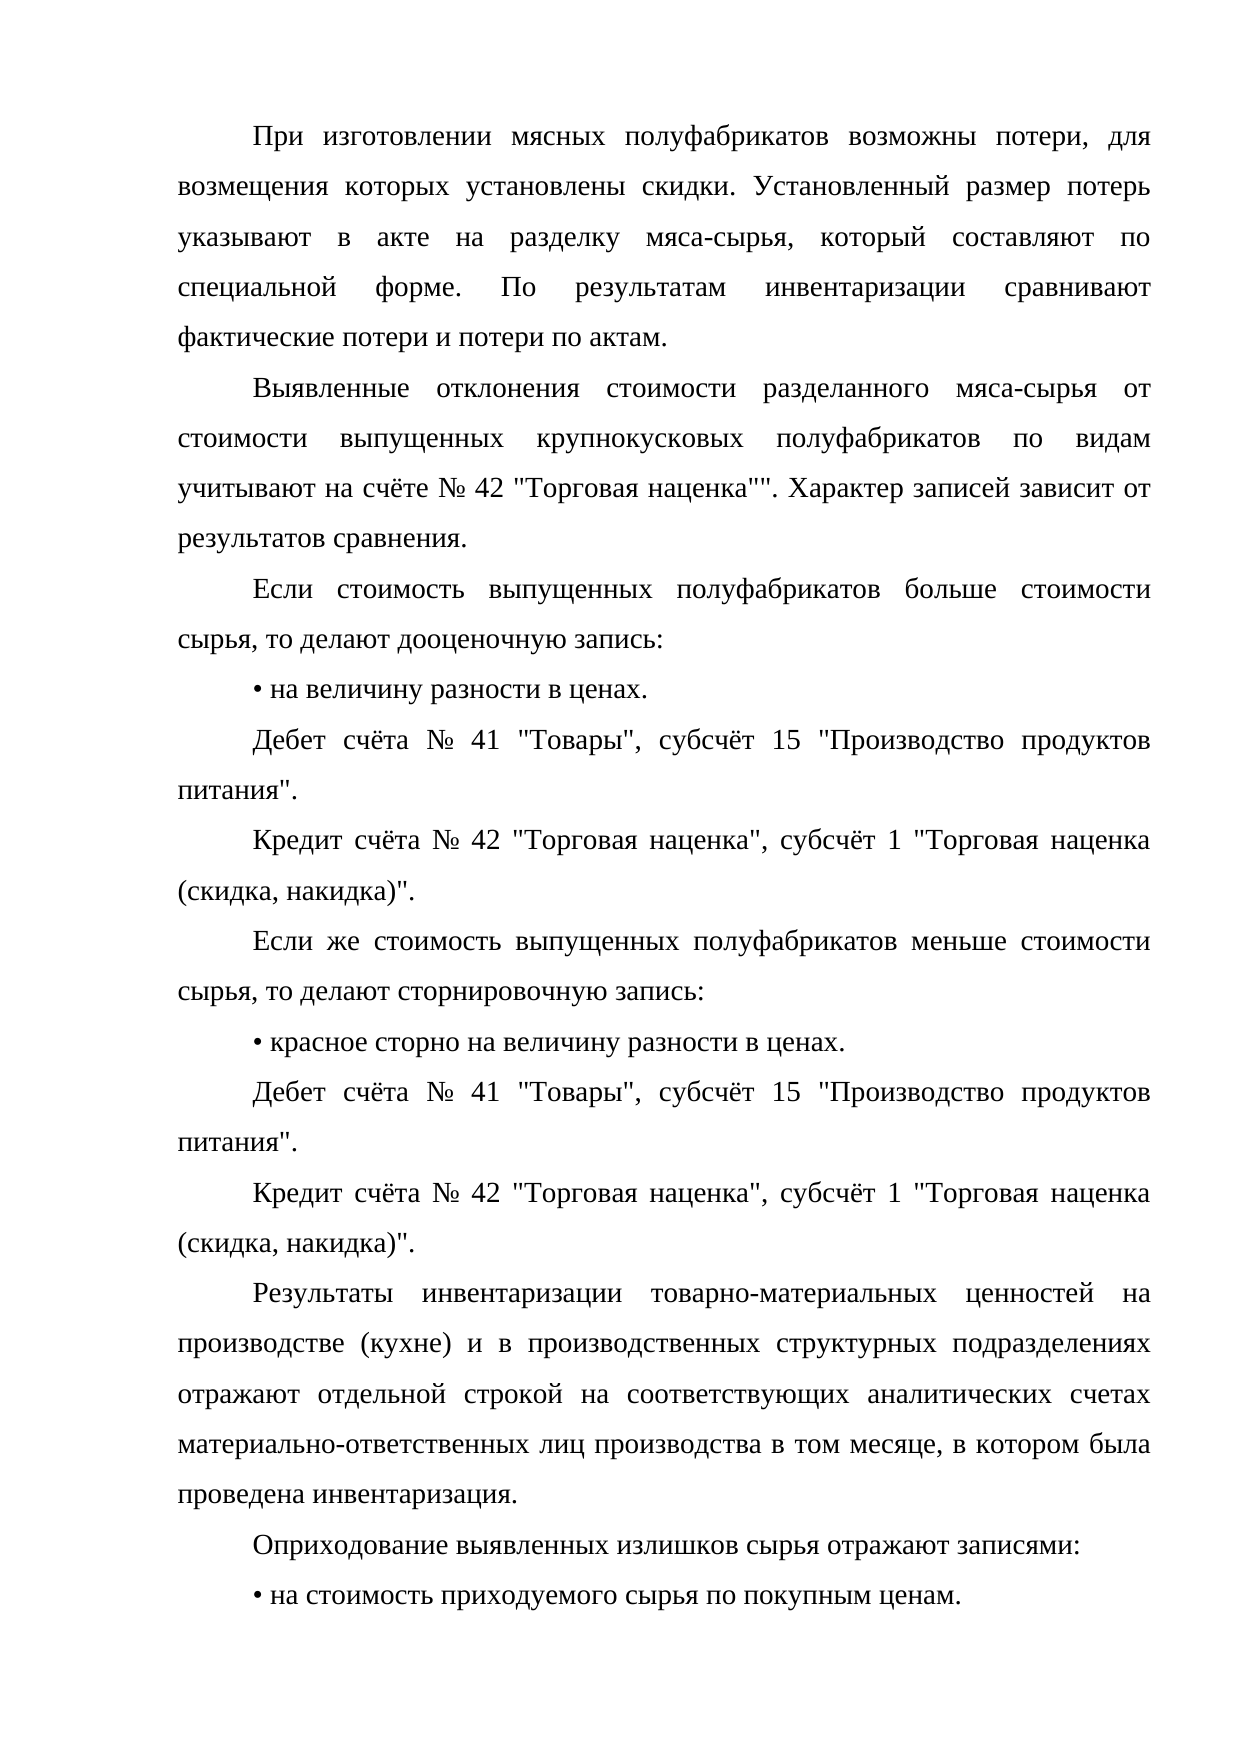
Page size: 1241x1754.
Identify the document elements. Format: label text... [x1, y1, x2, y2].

text Результаты инвентаризации товарно-материальных ценностей на производстве (кухне) и в производственных структурных подразделениях отражают отдельной строкой на соответствующих аналитических счетах материально-ответственных лиц производства в том месяце, в котором была проведена инвентаризация. [177, 1275, 1152, 1510]
text Если стоимость выпущенных полуфабрикатов больше стоимости сырья, то делают дооценочную запись: [177, 571, 1152, 655]
text Кредит счёта № 42 "Торговая наценка", субсчёт 1 "Торговая наценка (скидка, накидка)". [177, 1175, 1152, 1258]
text Если же стоимость выпущенных полуфабрикатов меньше стоимости сырья, то делают сторнировочную запись: [177, 923, 1152, 1007]
text Дебет счёта № 41 "Товары", субсчёт 15 "Производство продуктов питания". [177, 722, 1152, 806]
text При изготовлении мясных полуфабрикатов возможны потери, для возмещения которых установлены скидки. Установленный размер потерь указывают в акте на разделку мяса-сырья, который составляют по специальной форме. По результатам инвентаризации сравнивают фактические потери и потери по актам. [177, 118, 1152, 353]
text • красное сторно на величину разности в ценах. [177, 1024, 1152, 1057]
text Кредит счёта № 42 "Торговая наценка", субсчёт 1 "Торговая наценка (скидка, накидка)". [177, 822, 1152, 906]
text • на стоимость приходуемого сырья по покупным ценам. [177, 1577, 1152, 1611]
text • на величину разности в ценах. [177, 672, 1152, 705]
text Оприходование выявленных излишков сырья отражают записями: [177, 1527, 1152, 1560]
text Выявленные отклонения стоимости разделанного мяса-сырья от стоимости выпущенных крупнокусковых полуфабрикатов по видам учитывают на счёте № 42 "Торговая наценка"". Характер записей зависит от результатов сравнения. [177, 370, 1152, 554]
text Дебет счёта № 41 "Товары", субсчёт 15 "Производство продуктов питания". [177, 1074, 1152, 1158]
